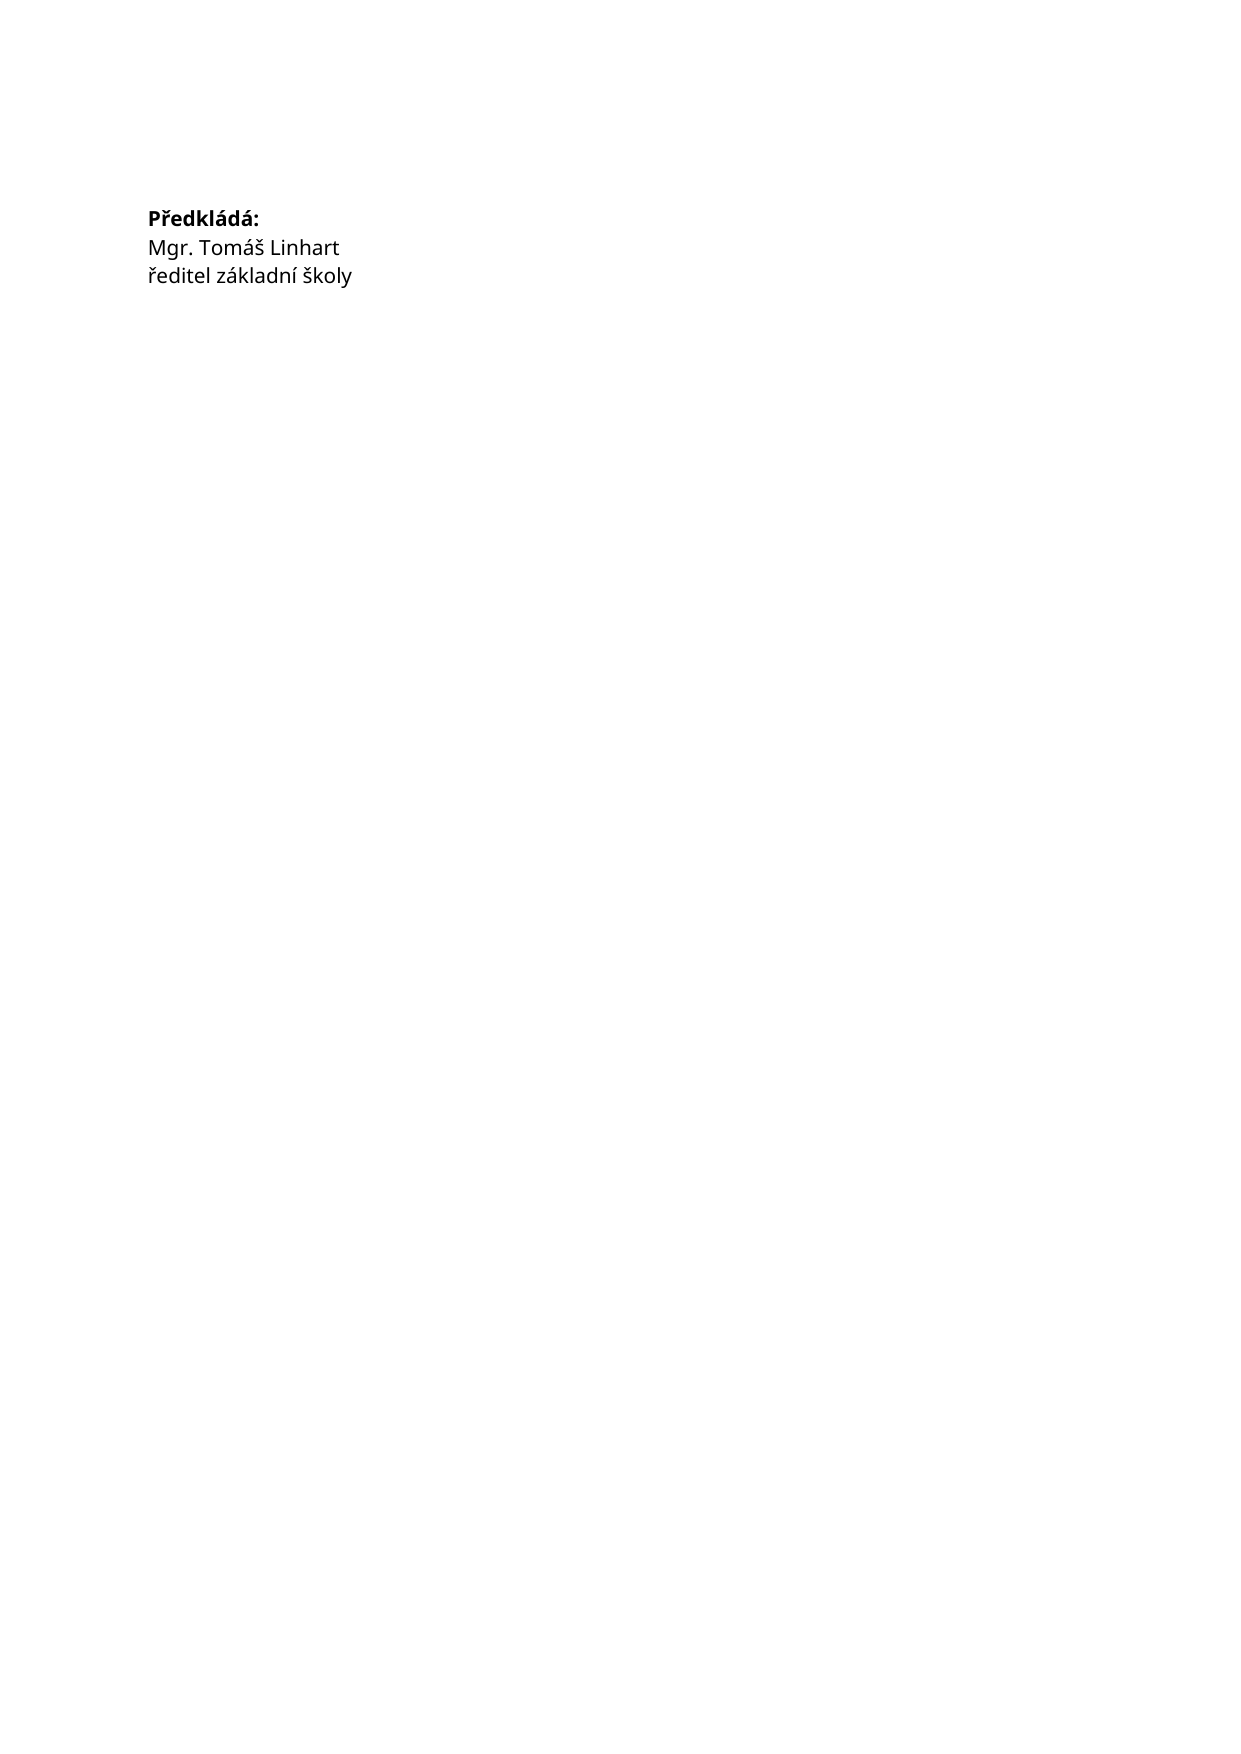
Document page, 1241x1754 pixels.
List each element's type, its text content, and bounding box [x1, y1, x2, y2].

text ředitel základní školy [148, 261, 1093, 290]
text Předkládá: [148, 204, 1093, 233]
text Mgr. Tomáš Linhart [148, 233, 1093, 261]
